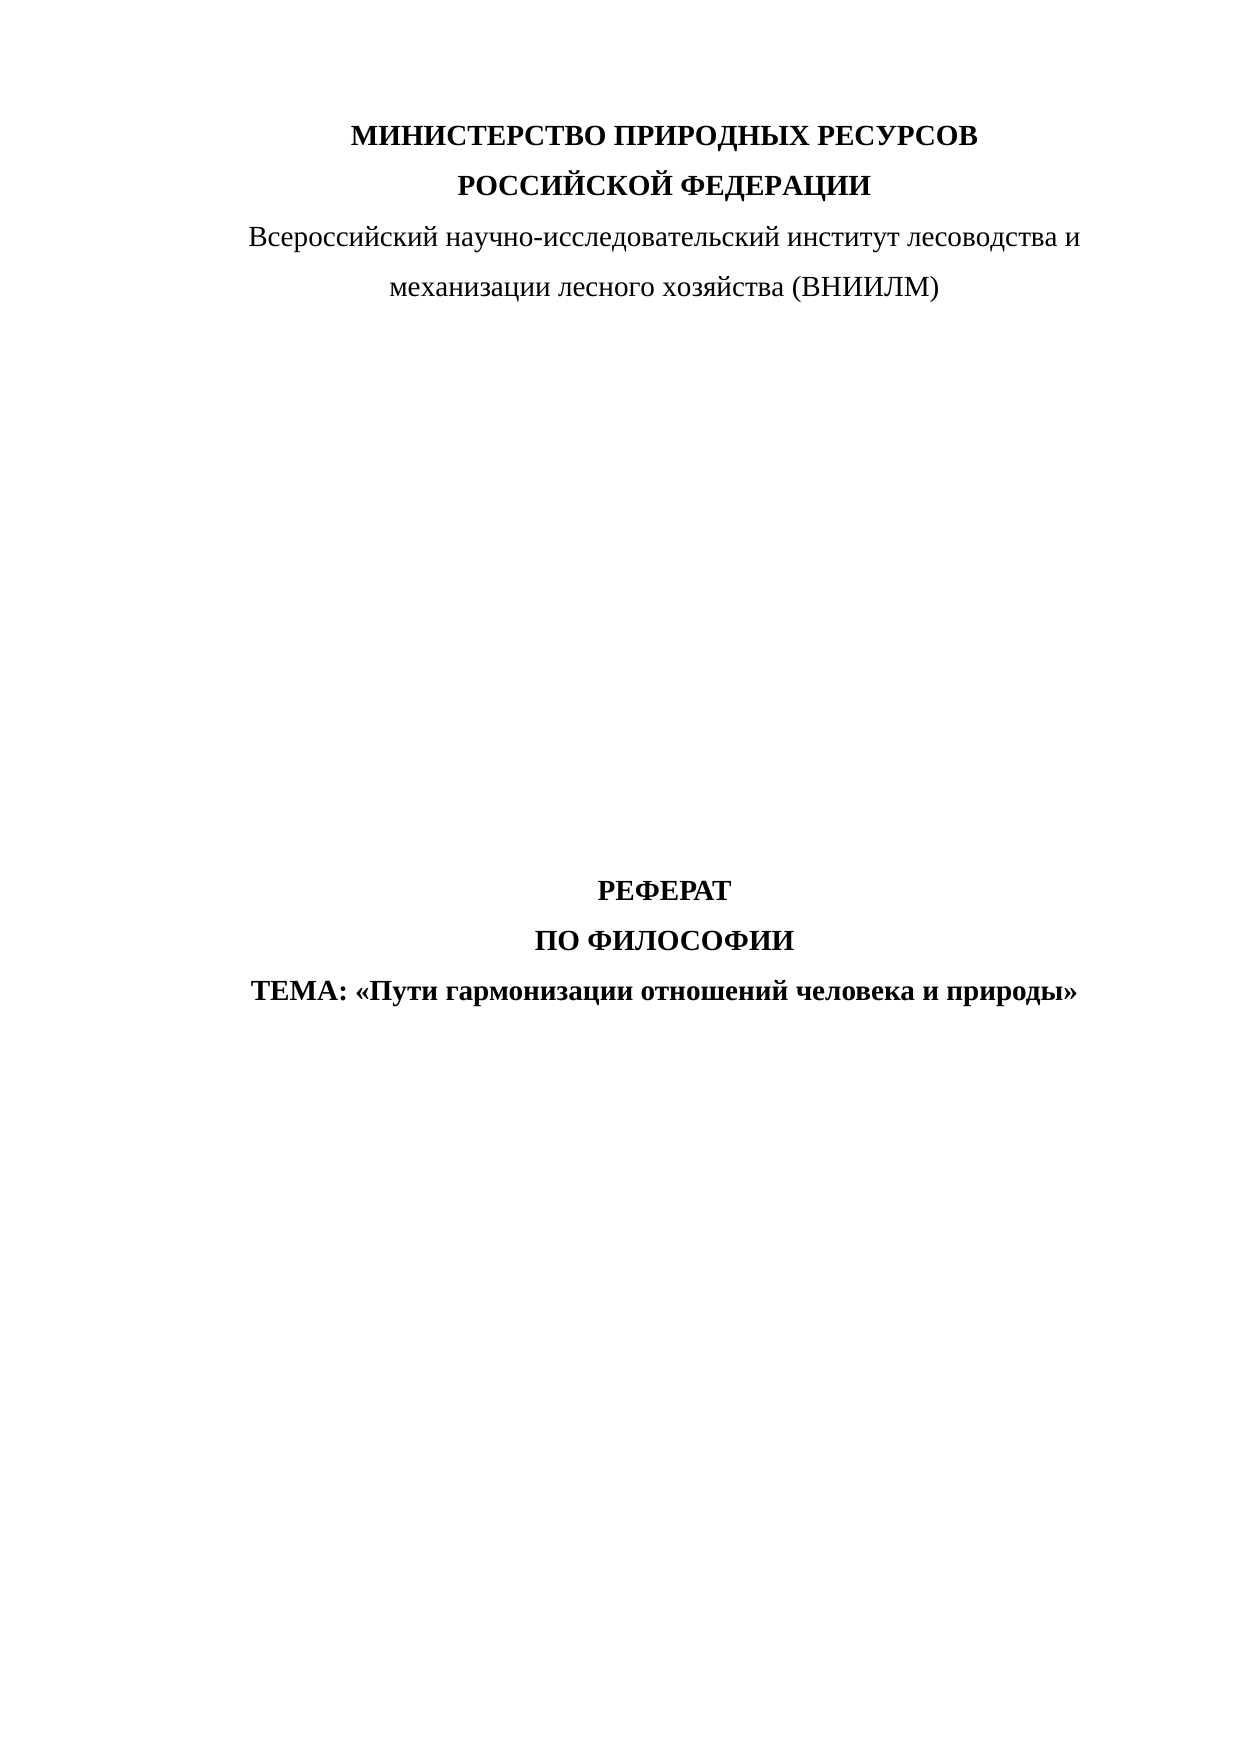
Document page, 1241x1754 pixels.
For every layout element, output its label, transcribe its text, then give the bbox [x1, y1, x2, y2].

subtitle ПО ФИЛОСОФИИ [177, 923, 1152, 957]
title РОССИЙСКОЙ ФЕДЕРАЦИИ [177, 168, 1152, 202]
subtitle РЕФЕРАТ [177, 873, 1152, 906]
subtitle ТЕМА: «Пути гармонизации отношений человека и природы» [177, 973, 1152, 1007]
title МИНИСТЕРСТВО ПРИРОДНЫХ РЕСУРСОВ [177, 118, 1152, 152]
title Всероссийский научно-исследовательский институт лесоводства и механизации лесного хозяйства (ВНИИЛМ) [177, 219, 1152, 303]
